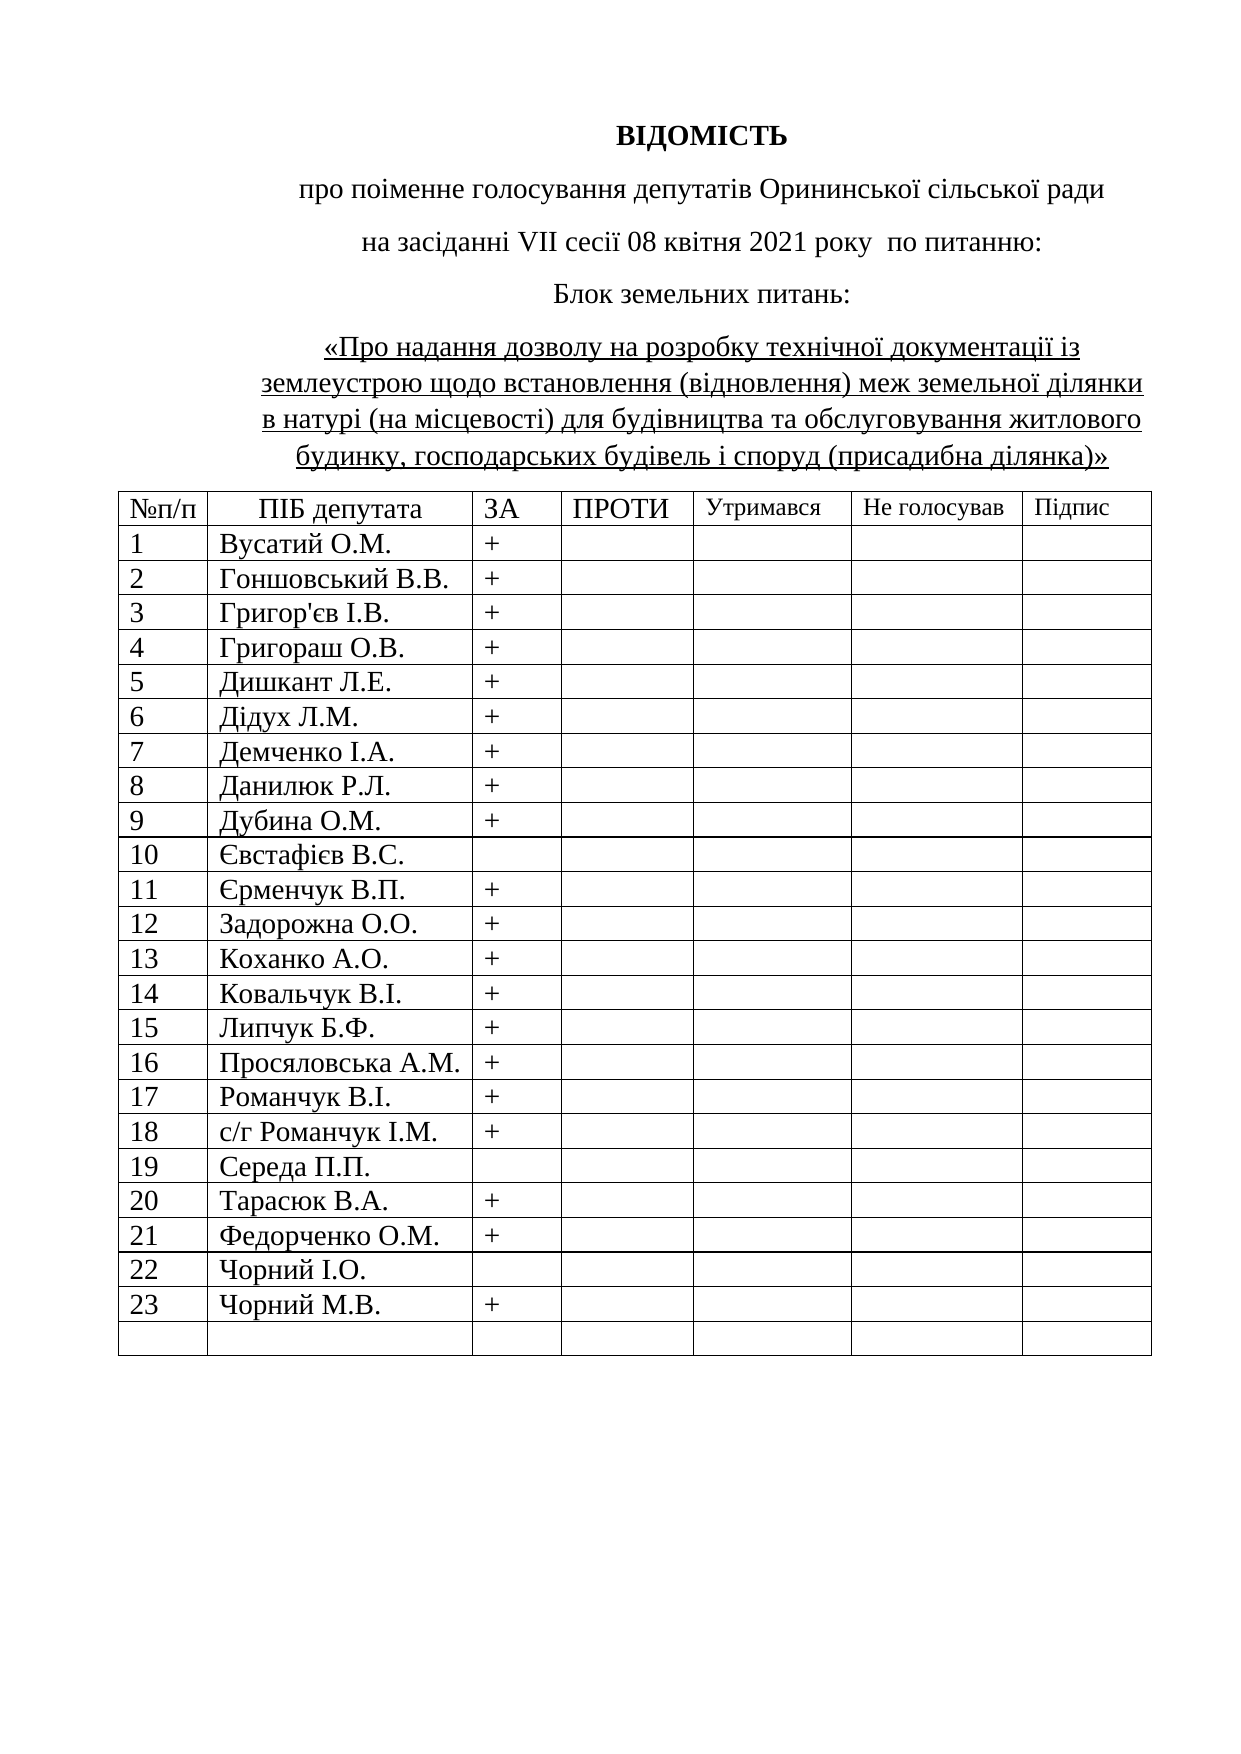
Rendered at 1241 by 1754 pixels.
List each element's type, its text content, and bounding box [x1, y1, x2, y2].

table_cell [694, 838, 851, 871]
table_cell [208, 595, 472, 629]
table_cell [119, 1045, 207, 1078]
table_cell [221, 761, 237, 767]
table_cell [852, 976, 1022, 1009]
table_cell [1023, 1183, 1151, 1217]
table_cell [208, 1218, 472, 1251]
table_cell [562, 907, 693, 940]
text «Про надання дозволу на розробку технічної документації із землеустрою щодо встановлення (відновлення) меж земельної ділянки в натурі (на місцевості) для будівництва та обслуговування житлового будинку, господарських будівель і споруд (присадибна ділянка)» [252, 329, 1152, 471]
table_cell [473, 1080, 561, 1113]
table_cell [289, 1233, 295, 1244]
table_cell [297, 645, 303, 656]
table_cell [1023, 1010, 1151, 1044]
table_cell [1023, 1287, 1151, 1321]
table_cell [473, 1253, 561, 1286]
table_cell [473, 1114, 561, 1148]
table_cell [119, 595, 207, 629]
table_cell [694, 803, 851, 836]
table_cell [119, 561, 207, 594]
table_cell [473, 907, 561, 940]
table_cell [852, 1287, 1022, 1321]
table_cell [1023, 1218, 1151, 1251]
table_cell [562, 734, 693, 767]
text на засіданні VII сесії 08 квітня 2021 року по питанню: [252, 224, 1152, 257]
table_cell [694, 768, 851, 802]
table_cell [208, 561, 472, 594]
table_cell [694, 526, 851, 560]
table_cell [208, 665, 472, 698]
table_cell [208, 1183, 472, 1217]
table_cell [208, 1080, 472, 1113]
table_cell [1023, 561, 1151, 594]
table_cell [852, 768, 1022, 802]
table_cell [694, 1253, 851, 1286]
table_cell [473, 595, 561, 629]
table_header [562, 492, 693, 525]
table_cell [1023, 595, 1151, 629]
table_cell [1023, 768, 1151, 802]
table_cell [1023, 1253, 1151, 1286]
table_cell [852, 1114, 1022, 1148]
text ВІДОМІСТЬ [252, 118, 1152, 152]
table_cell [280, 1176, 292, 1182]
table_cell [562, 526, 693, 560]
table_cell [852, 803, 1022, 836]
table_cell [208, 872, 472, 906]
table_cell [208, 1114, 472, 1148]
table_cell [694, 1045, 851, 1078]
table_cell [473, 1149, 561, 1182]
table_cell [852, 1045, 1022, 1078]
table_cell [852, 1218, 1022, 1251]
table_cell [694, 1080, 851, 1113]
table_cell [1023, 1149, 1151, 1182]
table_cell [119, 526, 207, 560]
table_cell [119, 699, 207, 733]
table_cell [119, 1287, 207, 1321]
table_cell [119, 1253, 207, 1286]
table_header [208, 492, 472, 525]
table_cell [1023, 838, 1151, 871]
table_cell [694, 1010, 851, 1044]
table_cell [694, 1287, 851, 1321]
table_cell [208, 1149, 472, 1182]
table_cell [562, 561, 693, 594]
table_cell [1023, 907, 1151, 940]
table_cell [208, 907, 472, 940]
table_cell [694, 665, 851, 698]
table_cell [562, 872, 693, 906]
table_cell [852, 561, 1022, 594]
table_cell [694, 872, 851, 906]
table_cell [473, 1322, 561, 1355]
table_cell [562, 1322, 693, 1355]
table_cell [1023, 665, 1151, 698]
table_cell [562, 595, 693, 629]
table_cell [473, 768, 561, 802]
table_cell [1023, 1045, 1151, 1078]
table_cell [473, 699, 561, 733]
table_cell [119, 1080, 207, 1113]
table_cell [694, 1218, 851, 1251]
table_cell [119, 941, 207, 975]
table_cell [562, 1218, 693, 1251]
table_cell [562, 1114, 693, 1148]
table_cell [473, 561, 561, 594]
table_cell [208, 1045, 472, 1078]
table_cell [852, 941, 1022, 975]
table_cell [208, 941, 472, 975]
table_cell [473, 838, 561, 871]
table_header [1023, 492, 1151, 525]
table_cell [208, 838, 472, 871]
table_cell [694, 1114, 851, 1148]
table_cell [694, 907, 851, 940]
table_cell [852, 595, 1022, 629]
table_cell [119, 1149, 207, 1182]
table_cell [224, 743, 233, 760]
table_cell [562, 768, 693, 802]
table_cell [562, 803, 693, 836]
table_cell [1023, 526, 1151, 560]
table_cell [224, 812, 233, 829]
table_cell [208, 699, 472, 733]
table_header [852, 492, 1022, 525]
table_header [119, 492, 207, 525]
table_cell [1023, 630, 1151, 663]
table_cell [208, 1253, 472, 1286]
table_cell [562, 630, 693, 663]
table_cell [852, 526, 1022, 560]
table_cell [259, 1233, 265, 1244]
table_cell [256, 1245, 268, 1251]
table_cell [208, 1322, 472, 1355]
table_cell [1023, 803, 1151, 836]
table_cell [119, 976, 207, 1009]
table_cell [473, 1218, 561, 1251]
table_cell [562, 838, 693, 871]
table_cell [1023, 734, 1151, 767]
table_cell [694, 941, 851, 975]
text про поіменне голосування депутатів Орининської сільської ради [252, 171, 1152, 204]
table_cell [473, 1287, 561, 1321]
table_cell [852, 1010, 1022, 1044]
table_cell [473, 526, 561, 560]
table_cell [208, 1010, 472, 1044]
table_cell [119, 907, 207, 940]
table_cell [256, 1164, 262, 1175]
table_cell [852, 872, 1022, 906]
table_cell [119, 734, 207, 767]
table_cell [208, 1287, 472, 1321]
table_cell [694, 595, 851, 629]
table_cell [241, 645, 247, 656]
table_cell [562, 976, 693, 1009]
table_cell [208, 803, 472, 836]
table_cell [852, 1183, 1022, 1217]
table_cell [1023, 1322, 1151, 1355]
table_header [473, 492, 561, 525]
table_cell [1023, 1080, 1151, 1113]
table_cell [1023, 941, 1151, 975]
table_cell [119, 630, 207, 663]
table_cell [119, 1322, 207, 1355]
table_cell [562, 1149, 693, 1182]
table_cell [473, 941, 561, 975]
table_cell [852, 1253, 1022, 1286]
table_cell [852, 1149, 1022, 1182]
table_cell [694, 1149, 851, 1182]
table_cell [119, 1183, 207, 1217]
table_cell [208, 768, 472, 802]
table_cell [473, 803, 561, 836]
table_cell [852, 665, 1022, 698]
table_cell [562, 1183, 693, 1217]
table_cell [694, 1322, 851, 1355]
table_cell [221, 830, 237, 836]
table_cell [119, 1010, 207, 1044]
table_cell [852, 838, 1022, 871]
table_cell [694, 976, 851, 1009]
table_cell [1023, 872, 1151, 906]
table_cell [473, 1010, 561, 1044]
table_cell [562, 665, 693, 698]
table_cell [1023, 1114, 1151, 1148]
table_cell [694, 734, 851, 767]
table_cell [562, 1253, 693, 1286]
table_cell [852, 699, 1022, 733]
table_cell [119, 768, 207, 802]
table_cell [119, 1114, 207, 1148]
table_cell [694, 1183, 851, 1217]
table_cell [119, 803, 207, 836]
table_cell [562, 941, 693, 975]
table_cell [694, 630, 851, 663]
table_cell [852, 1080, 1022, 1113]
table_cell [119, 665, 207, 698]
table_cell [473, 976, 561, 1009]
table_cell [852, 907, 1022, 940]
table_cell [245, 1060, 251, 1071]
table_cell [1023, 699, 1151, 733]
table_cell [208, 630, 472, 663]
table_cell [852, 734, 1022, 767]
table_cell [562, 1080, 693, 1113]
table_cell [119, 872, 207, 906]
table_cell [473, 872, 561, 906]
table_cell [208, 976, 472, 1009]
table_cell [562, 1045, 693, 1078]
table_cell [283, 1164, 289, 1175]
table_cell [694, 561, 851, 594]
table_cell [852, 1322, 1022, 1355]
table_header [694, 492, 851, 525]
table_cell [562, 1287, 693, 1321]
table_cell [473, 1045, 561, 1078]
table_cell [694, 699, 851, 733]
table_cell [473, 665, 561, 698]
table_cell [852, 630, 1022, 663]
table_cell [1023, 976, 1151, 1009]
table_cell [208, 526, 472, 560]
text Блок земельних питань: [252, 277, 1152, 310]
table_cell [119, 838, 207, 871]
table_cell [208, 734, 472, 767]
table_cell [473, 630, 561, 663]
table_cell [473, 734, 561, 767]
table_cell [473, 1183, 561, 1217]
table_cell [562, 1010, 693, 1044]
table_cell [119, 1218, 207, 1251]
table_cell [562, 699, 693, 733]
